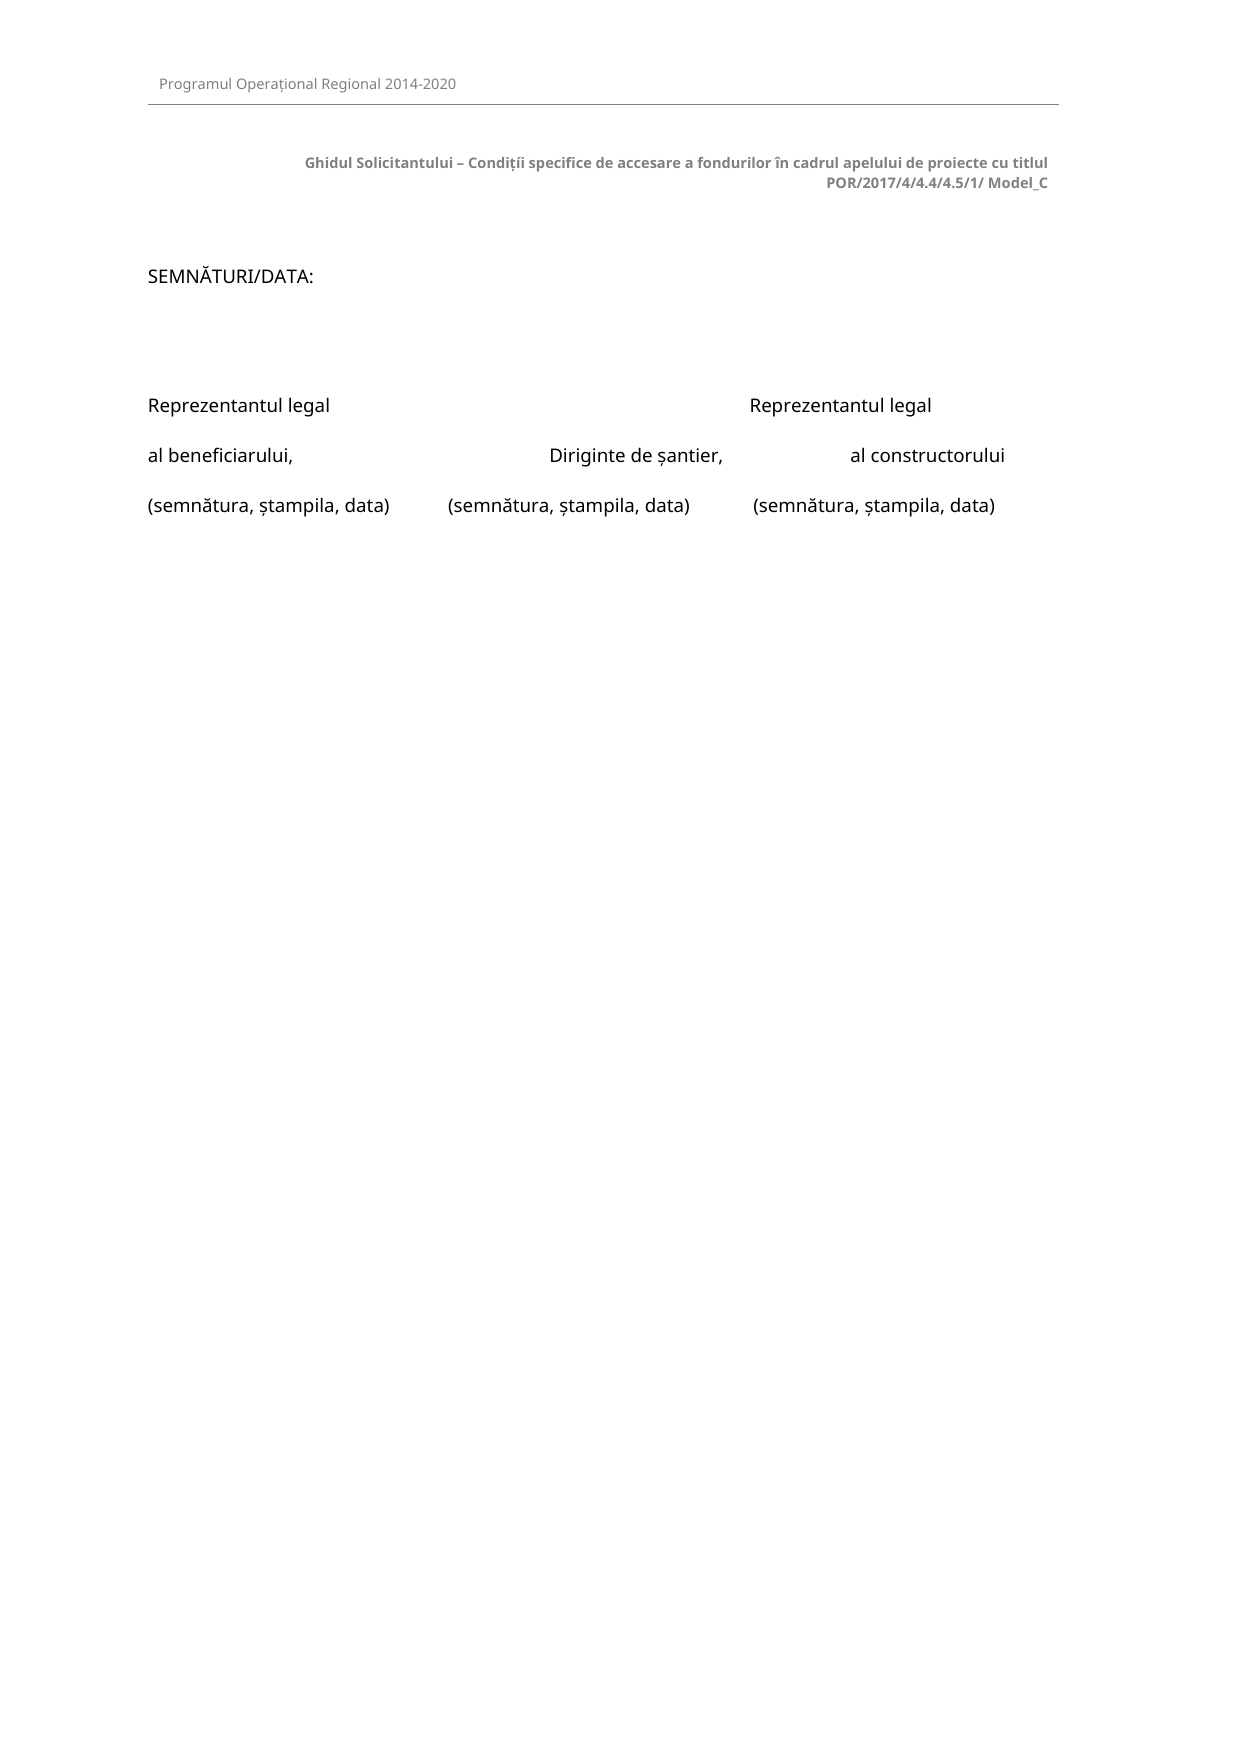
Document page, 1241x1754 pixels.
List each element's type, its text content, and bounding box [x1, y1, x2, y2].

text al beneficiarului, Diriginte de şantier, al constructorului [148, 442, 1093, 468]
text (semnătura, ștampila, data) (semnătura, ștampila, data) (semnătura, ștampila, data) [148, 493, 1093, 518]
text Reprezentantul legal Reprezentantul legal [148, 392, 1093, 418]
text SEMNĂTURI/DATA: [148, 263, 1093, 288]
